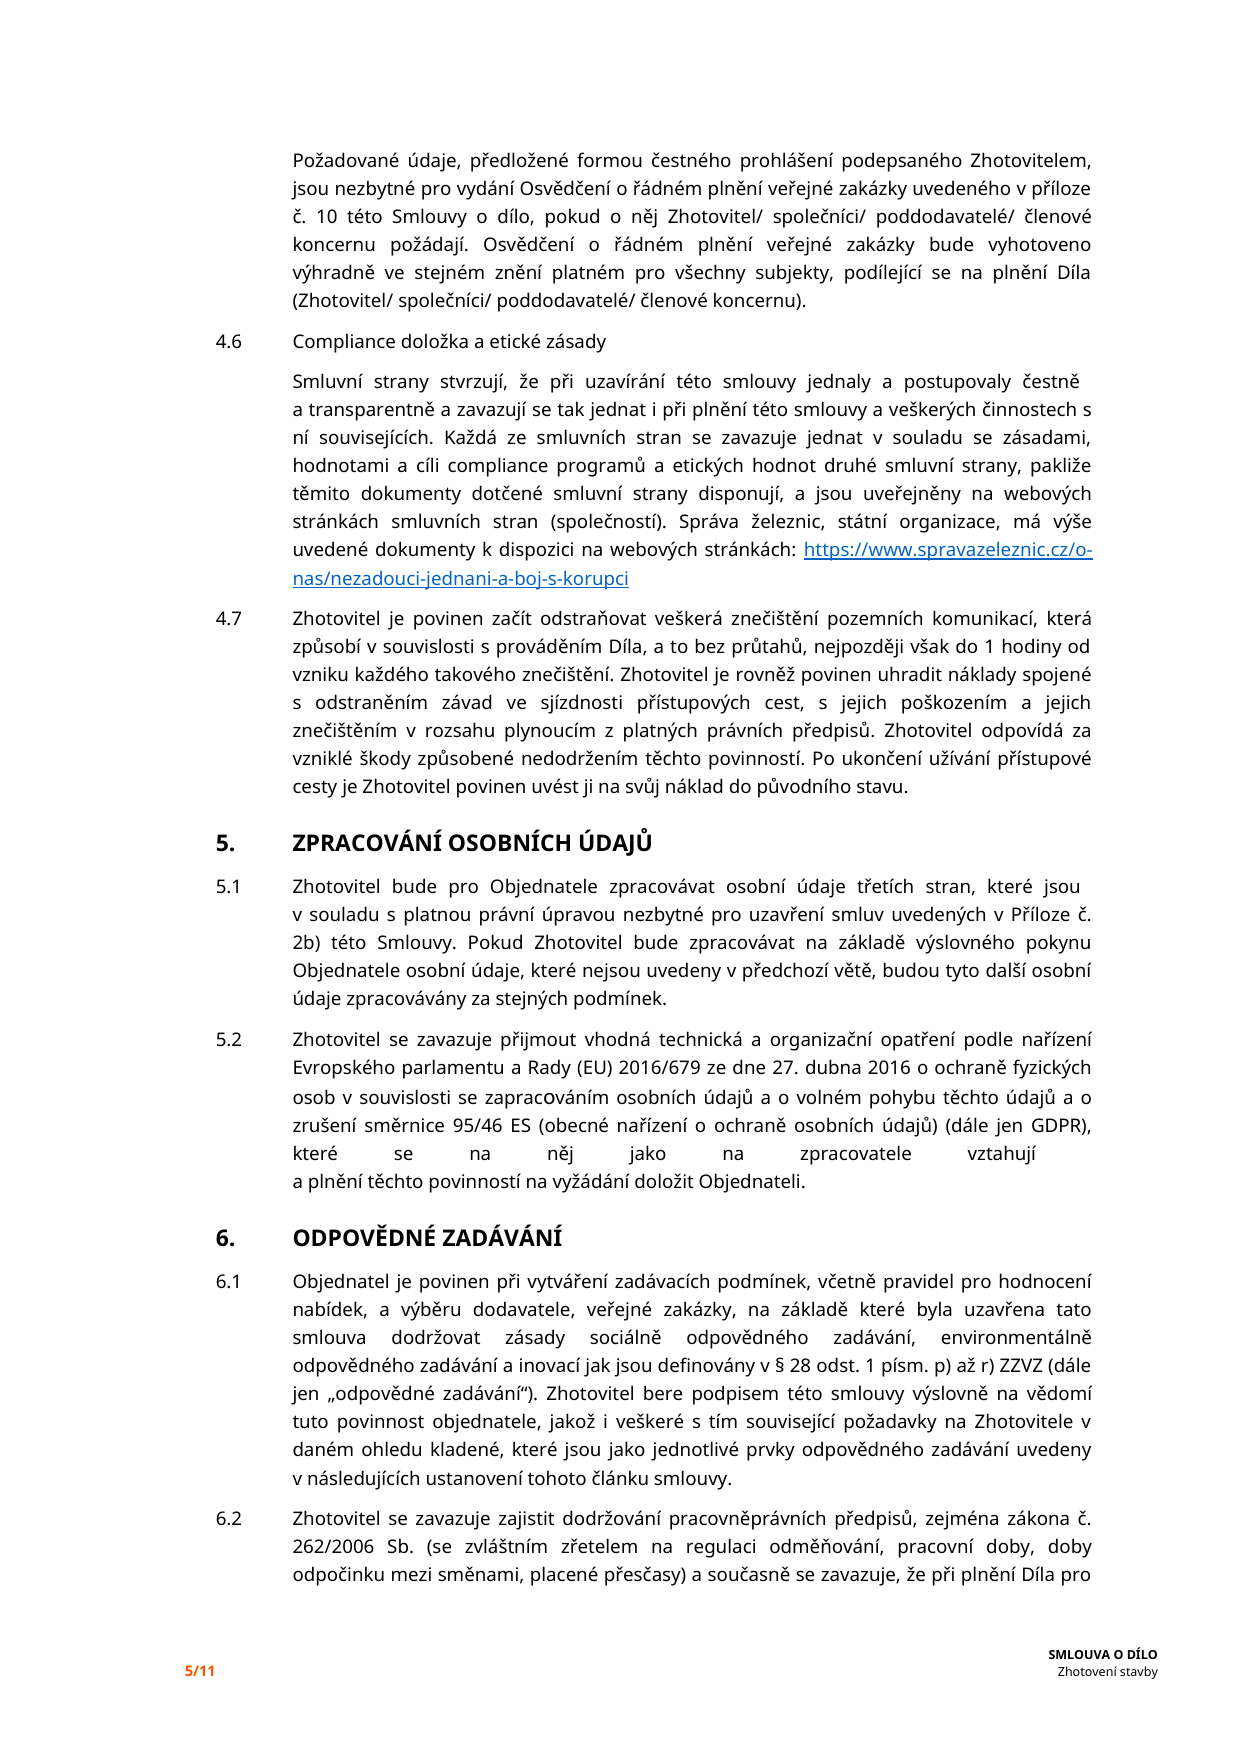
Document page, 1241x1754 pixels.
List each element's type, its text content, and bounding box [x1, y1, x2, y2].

list Smluvní strany stvrzují, že při uzavírání této smlouvy jednaly a postupovaly čestně a transparentně a zavazují se tak jednat i při plnění této smlouvy a veškerých činnostech s ní souvisejících. Každá ze smluvních stran se zavazuje jednat v souladu se zásadami, hodnotami a cíli compliance programů a etických hodnot druhé smluvní strany, pakliže těmito dokumenty dotčené smluvní strany disponují, a jsou uveřejněny na webových stránkách smluvních stran (společností). Správa železnic, státní organizace, má výše uvedené dokumenty k dispozici na webových stránkách: https://www.spravazeleznic.cz/o-nas/nezadouci-jednani-a-boj-s-korupci [292, 369, 1093, 590]
text Zhotovitel se zavazuje přijmout vhodná technická a organizační opatření podle nařízení Evropského parlamentu a Rady (EU) 2016/679 ze dne 27. dubna 2016 o ochraně fyzických osob v souvislosti se zapracováním osobních údajů a o volném pohybu těchto údajů a o zrušení směrnice 95/46 ES (obecné nařízení o ochraně osobních údajů) (dále jen GDPR), které se na něj jako na zpracovatele vztahují a plnění těchto povinností na vyžádání doložit Objednateli. [216, 1026, 1093, 1194]
text Compliance doložka a etické zásady [216, 328, 1093, 354]
text Zhotovitel je povinen začít odstraňovat veškerá znečištění pozemních komunikací, která způsobí v souvislosti s prováděním Díla, a to bez průtahů, nejpozději však do 1 hodiny od vzniku každého takového znečištění. Zhotovitel je rovněž povinen uhradit náklady spojené s odstraněním závad ve sjízdnosti přístupových cest, s jejich poškozením a jejich znečištěním v rozsahu plynoucím z platných právních předpisů. Zhotovitel odpovídá za vzniklé škody způsobené nedodržením těchto povinností. Po ukončení užívání přístupové cesty je Zhotovitel povinen uvést ji na svůj náklad do původního stavu. [216, 605, 1093, 799]
text Zhotovitel bude pro Objednatele zpracovávat osobní údaje třetích stran, které jsou v souladu s platnou právní úpravou nezbytné pro uzavření smluv uvedených v Příloze č. 2b) této Smlouvy. Pokud Zhotovitel bude zpracovávat na základě výslovného pokynu Objednatele osobní údaje, které nejsou uvedeny v předchozí větě, budou tyto další osobní údaje zpracovávány za stejných podmínek. [216, 873, 1093, 1011]
text Požadované údaje, předložené formou čestného prohlášení podepsaného Zhotovitelem, jsou nezbytné pro vydání Osvědčení o řádném plnění veřejné zakázky uvedeného v příloze č. 10 této Smlouvy o dílo, pokud o něj Zhotovitel/ společníci/ poddodavatelé/ členové koncernu požádají. Osvědčení o řádném plnění veřejné zakázky bude vyhotoveno výhradně ve stejném znění platném pro všechny subjekty, podílející se na plnění Díla (Zhotovitel/ společníci/ poddodavatelé/ členové koncernu). [292, 147, 1093, 313]
text Objednatel je povinen při vytváření zadávacích podmínek, včetně pravidel pro hodnocení nabídek, a výběru dodavatele, veřejné zakázky, na základě které byla uzavřena tato smlouva dodržovat zásady sociálně odpovědného zadávání, environmentálně odpovědného zadávání a inovací jak jsou definovány v § 28 odst. 1 písm. p) až r) ZZVZ (dále jen „odpovědné zadávání“). Zhotovitel bere podpisem této smlouvy výslovně na vědomí tuto povinnost objednatele, jakož i veškeré s tím související požadavky na Zhotovitele v daném ohledu kladené, které jsou jako jednotlivé prvky odpovědného zadávání uvedeny v následujících ustanovení tohoto článku smlouvy. [216, 1269, 1093, 1490]
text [216, 1505, 1093, 1587]
text ODPOVĚDNÉ ZADÁVÁNÍ [216, 1222, 1093, 1253]
text ZPRACOVÁNÍ OSOBNÍCH ÚDAJŮ [216, 826, 1093, 858]
